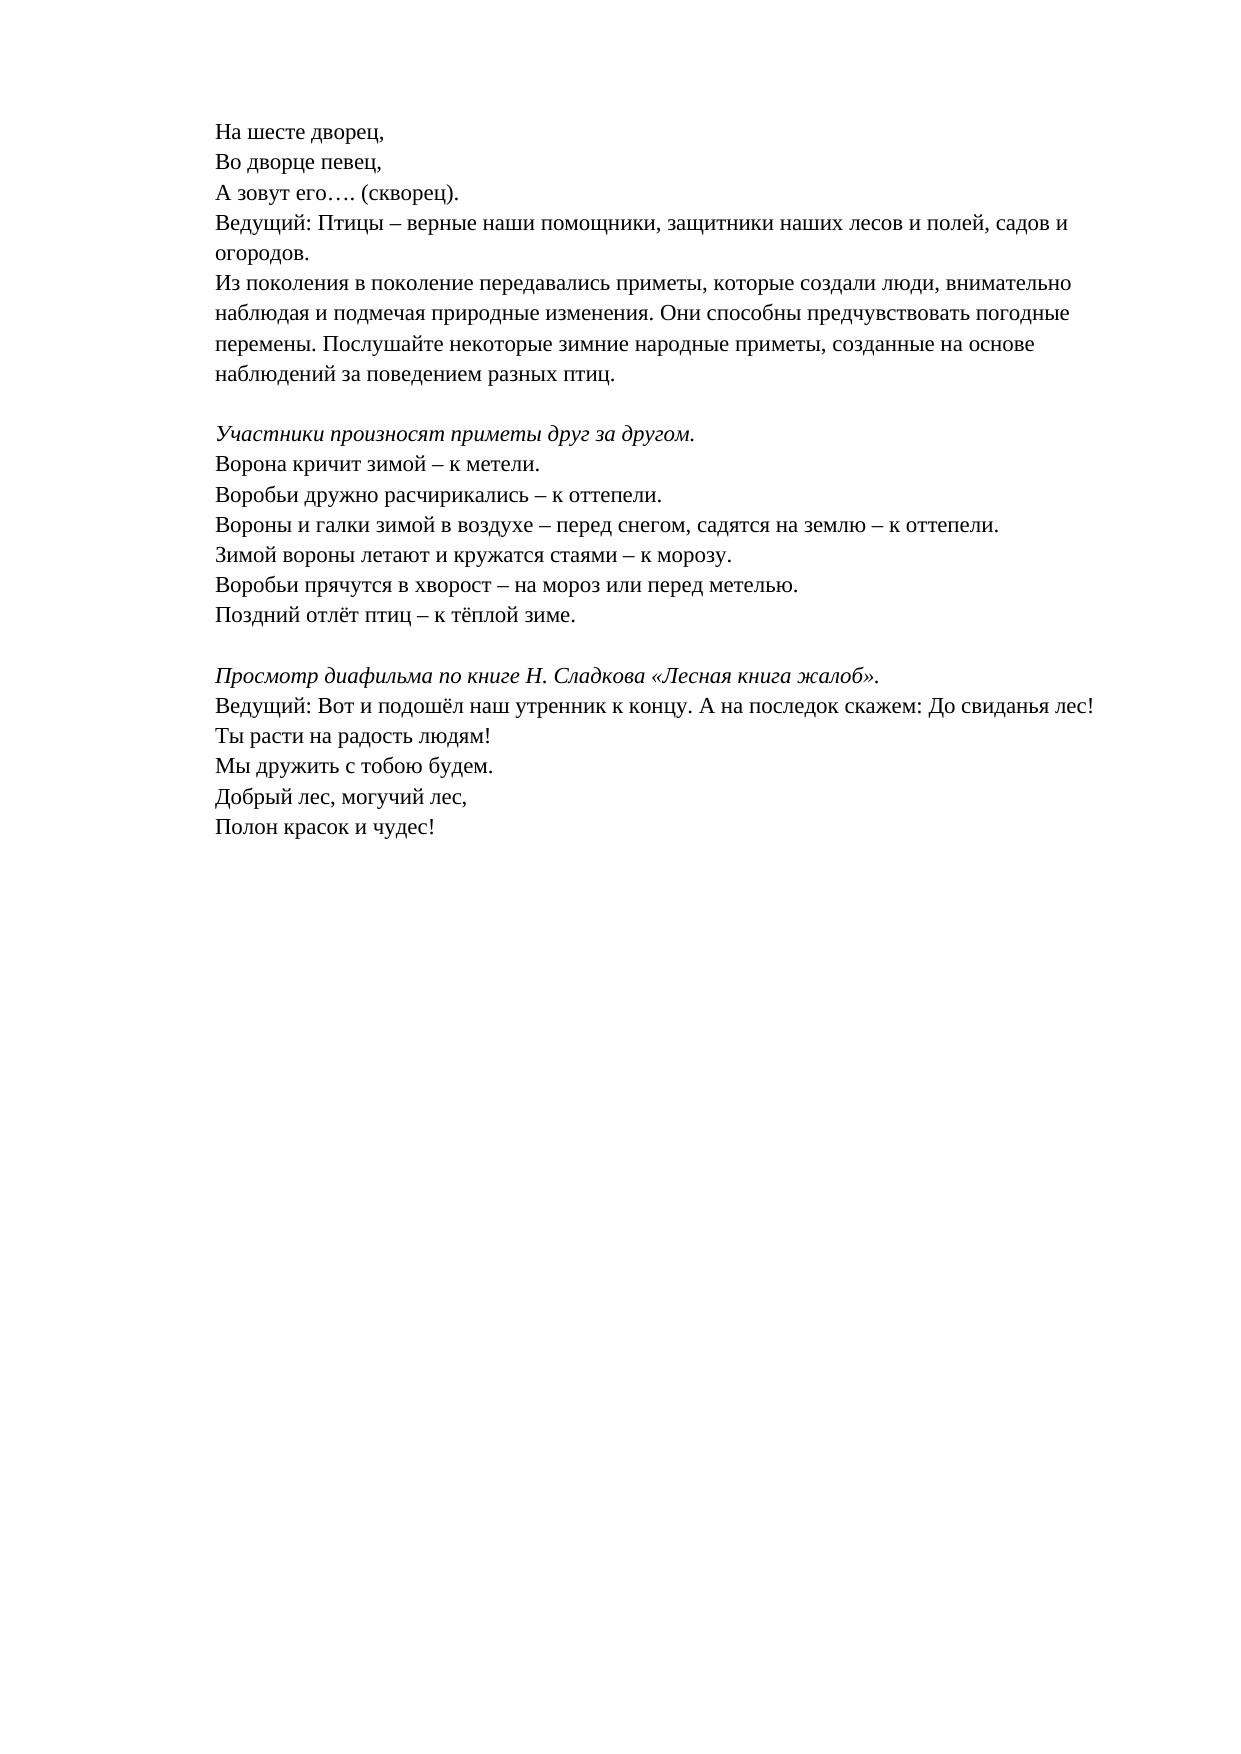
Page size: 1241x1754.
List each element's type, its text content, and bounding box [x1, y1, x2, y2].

text Вороны и галки зимой в воздухе – перед снегом, садятся на землю – к оттепели. [215, 511, 1152, 537]
text Мы дружить с тобою будем. [215, 752, 1152, 779]
text Ворона кричит зимой – к метели. [215, 450, 1152, 477]
text Во дворце певец, [215, 148, 1152, 175]
text Зимой вороны летают и кружатся стаями – к морозу. [215, 541, 1152, 567]
text Из поколения в поколение передавались приметы, которые создали люди, внимательно наблюдая и подмечая природные изменения. Они способны предчувствовать погодные перемены. Послушайте некоторые зимние народные приметы, созданные на основе наблюдений за поведением разных птиц. [215, 269, 1152, 386]
text Ведущий: Вот и подошёл наш утренник к концу. А на последок скажем: До свиданья лес! [215, 692, 1152, 718]
text Воробьи дружно расчирикались – к оттепели. [215, 481, 1152, 507]
text Ты расти на радость людям! [215, 722, 1152, 749]
text Просмотр диафильма по книге Н. Сладкова «Лесная книга жалоб». [215, 662, 1152, 688]
text Воробьи прячутся в хворост – на мороз или перед метелью. [215, 571, 1152, 598]
text Поздний отлёт птиц – к тёплой зиме. [215, 601, 1152, 628]
text Добрый лес, могучий лес, [215, 783, 1152, 809]
text Участники произносят приметы друг за другом. [215, 420, 1152, 447]
text Ведущий: Птицы – верные наши помощники, защитники наших лесов и полей, садов и огородов. [215, 209, 1152, 265]
text Полон красок и чудес! [215, 813, 1152, 839]
text На шесте дворец, [215, 118, 1152, 144]
text А зовут его…. (скворец). [215, 178, 1152, 205]
